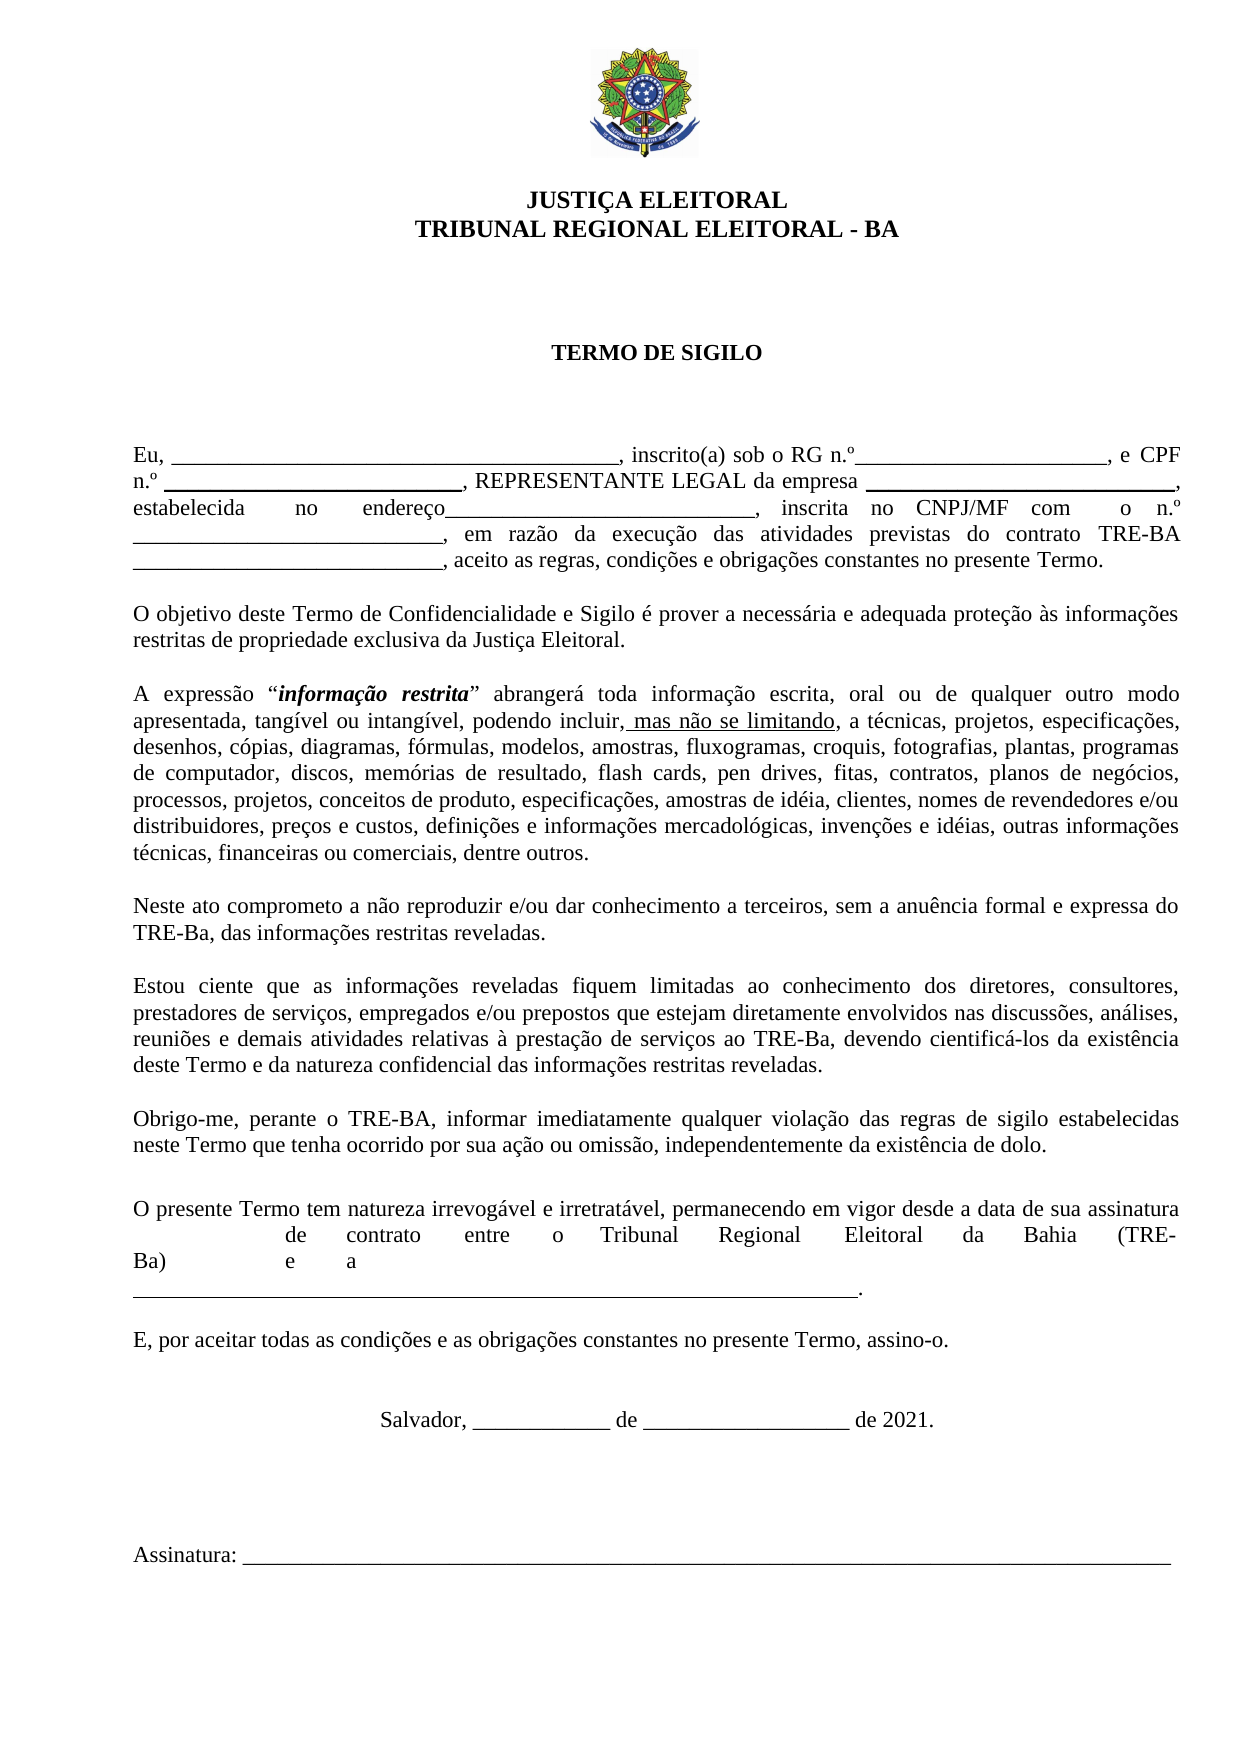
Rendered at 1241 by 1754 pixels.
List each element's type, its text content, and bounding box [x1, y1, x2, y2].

text E, por aceitar todas as condições e as obrigações constantes no presente Termo, assino-o. [133, 1327, 1181, 1353]
text JUSTIÇA ELEITORAL [133, 185, 1181, 214]
text O presente Termo tem natureza irrevogável e irretratável, permanecendo em vigor desde a data de sua assinatura de contrato entre o Tribunal Regional Eleitoral da Bahia (TRE-Ba) e a [133, 1195, 1181, 1274]
text Salvador, ____________ de __________________ de 2021. [133, 1406, 1181, 1432]
text . [133, 1274, 1181, 1300]
text Assinatura: _________________________________________________________________________________ [133, 1541, 1181, 1567]
text Obrigo-me, perante o TRE-BA, informar imediatamente qualquer violação das regras de sigilo estabelecidas neste Termo que tenha ocorrido por sua ação ou omissão, independentemente da existência de dolo. [133, 1105, 1181, 1158]
text O objetivo deste Termo de Confidencialidade e Sigilo é prover a necessária e adequada proteção às informações restritas de propriedade exclusiva da Justiça Eleitoral. [133, 600, 1181, 653]
text Estou ciente que as informações reveladas fiquem limitadas ao conhecimento dos diretores, consultores, prestadores de serviços, empregados e/ou prepostos que estejam diretamente envolvidos nas discussões, análises, reuniões e demais atividades relativas à prestação de serviços ao TRE-Ba, devendo cientificá-los da existência deste Termo e da natureza confidencial das informações restritas reveladas. [133, 972, 1181, 1078]
picture [589, 47, 700, 158]
text Neste ato comprometo a não reproduzir e/ou dar conhecimento a terceiros, sem a anuência formal e expressa do TRE-Ba, das informações restritas reveladas. [133, 892, 1181, 945]
text TERMO DE SIGILO [133, 338, 1181, 365]
text TRIBUNAL REGIONAL ELEITORAL - BA [133, 214, 1181, 243]
text A expressão “informação restrita” abrangerá toda informação escrita, oral ou de qualquer outro modo apresentada, tangível ou intangível, podendo incluir, mas não se limitando, a técnicas, projetos, especificações, desenhos, cópias, diagramas, fórmulas, modelos, amostras, fluxogramas, croquis, fotografias, plantas, programas de computador, discos, memórias de resultado, flash cards, pen drives, fitas, contratos, planos de negócios, processos, projetos, conceitos de produto, especificações, amostras de idéia, clientes, nomes de revendedores e/ou distribuidores, preços e custos, definições e informações mercadológicas, invenções e idéias, outras informações técnicas, financeiras ou comerciais, dentre outros. [133, 680, 1181, 865]
text Eu, _______________________________________, inscrito(a) sob o RG n.º______________________, e CPF n.º __________________________, REPRESENTANTE LEGAL da empresa ___________________________, estabelecida no endereço___________________________, inscrita no CNPJ/MF com o n.º ___________________________, em razão da execução das atividades previstas do contrato TRE-BA ___________________________, aceito as regras, condições e obrigações constantes no presente Termo. [133, 442, 1181, 573]
